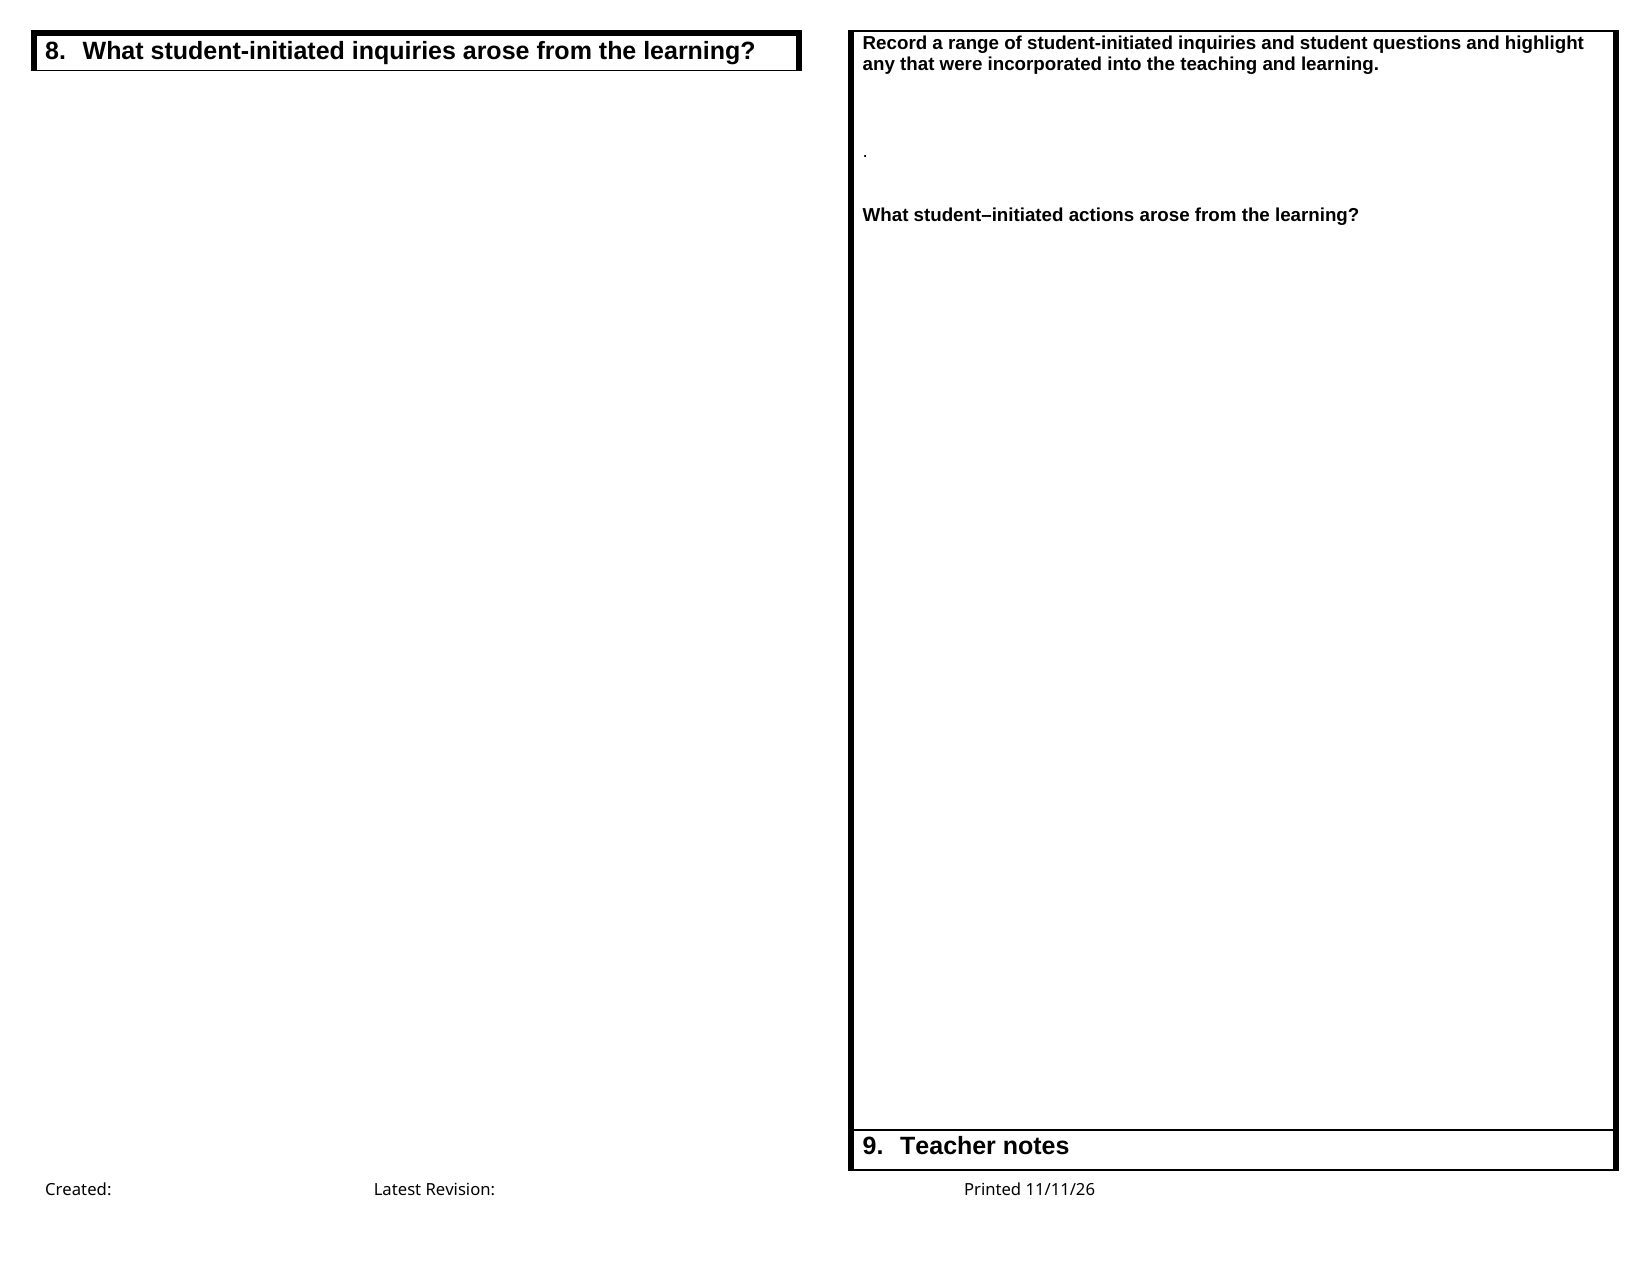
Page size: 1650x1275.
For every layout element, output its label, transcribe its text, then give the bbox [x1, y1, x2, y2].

table_cell Record a range of student-initiated inquiries and student questions and highlight any that were incorporated into the teaching and learning. . What student–initiated actions arose from the learning? [854, 32, 1613, 1129]
table_header 8. What student-initiated inquiries arose from the learning? [37, 36, 796, 70]
table_cell 9. Teacher notes [854, 1131, 1613, 1169]
